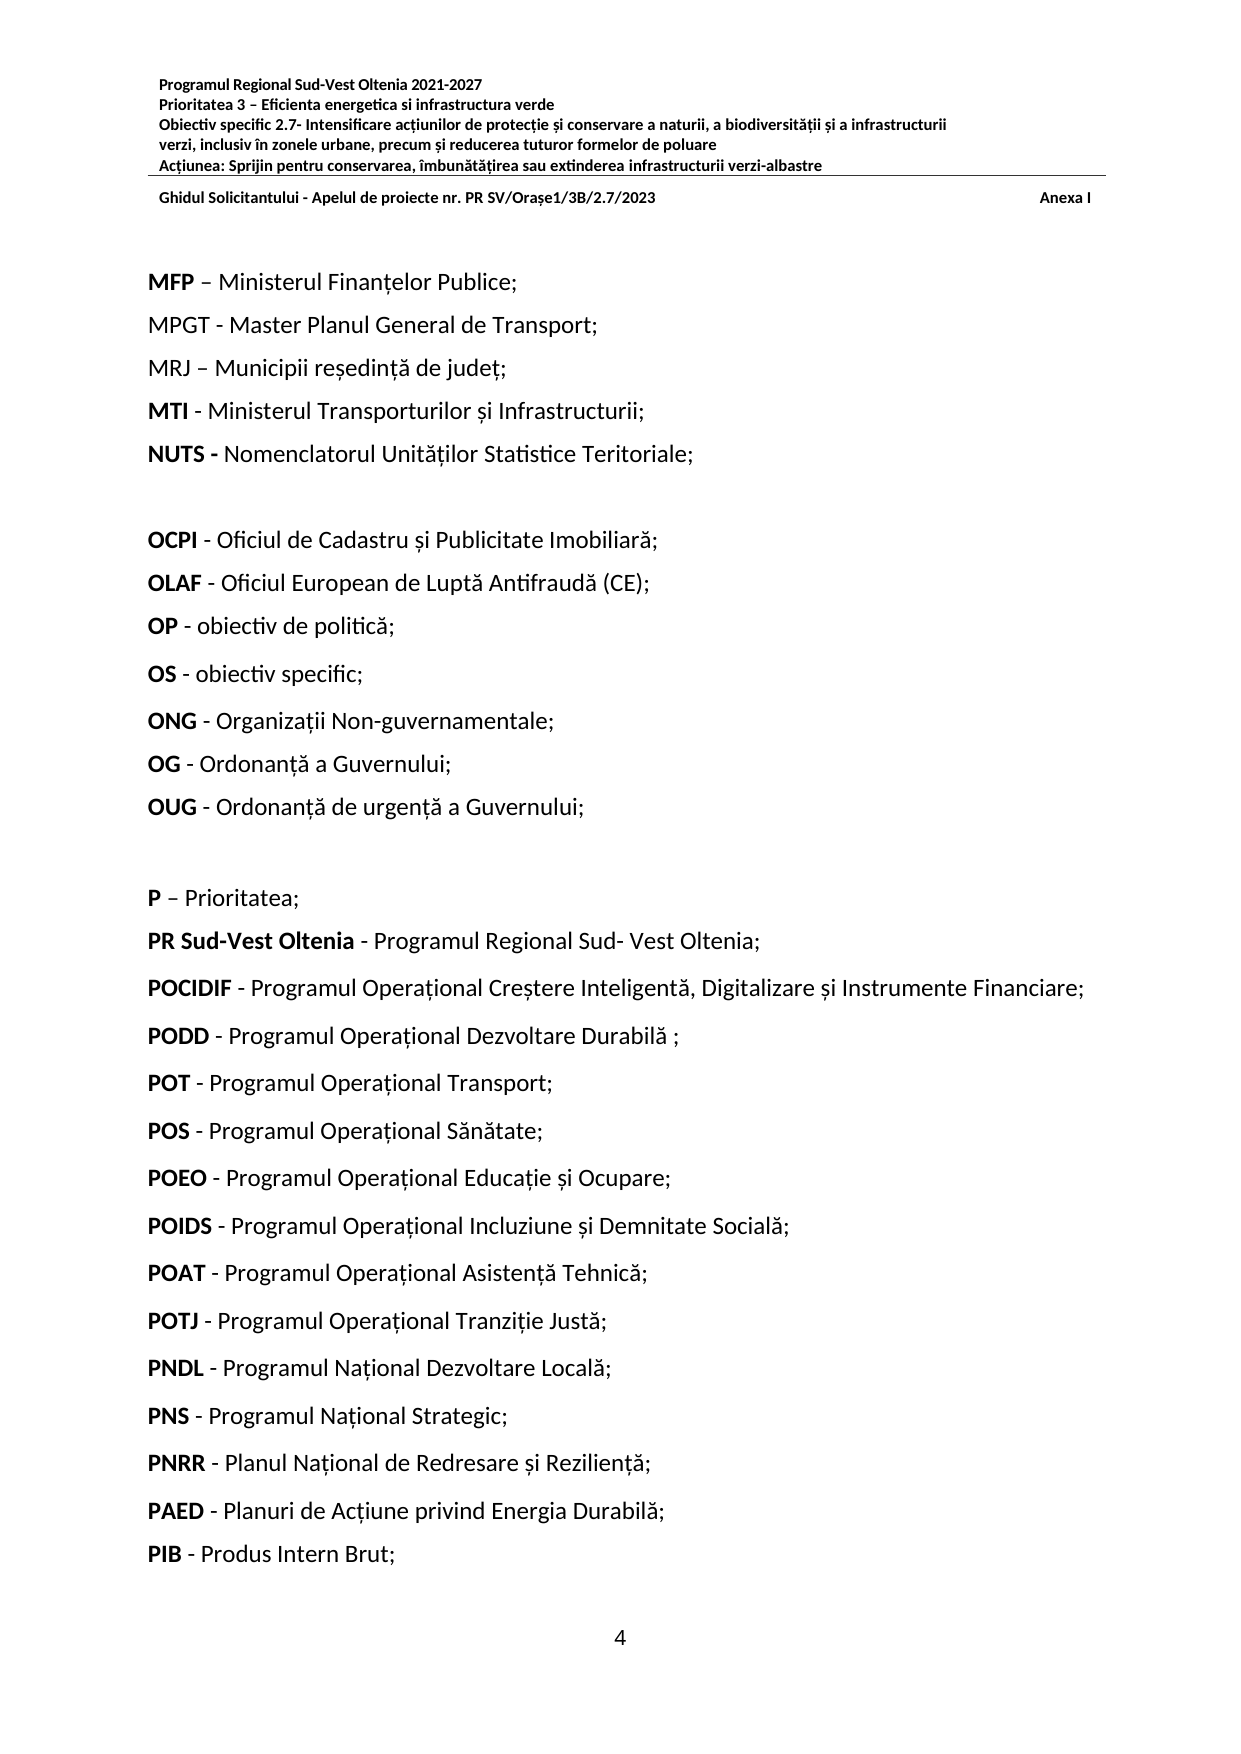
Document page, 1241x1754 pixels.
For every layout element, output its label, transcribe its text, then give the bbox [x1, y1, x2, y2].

text PNDL - Programul Național Dezvoltare Locală; [148, 1353, 1093, 1383]
text OCPI - Oficiul de Cadastru și Publicitate Imobiliară; [148, 524, 1093, 555]
text OLAF - Oficiul European de Luptă Antifraudă (CE); [148, 567, 1093, 598]
text PODD - Programul Operațional Dezvoltare Durabilă ; [148, 1020, 1093, 1051]
text PR Sud-Vest Oltenia - Programul Regional Sud- Vest Oltenia; [148, 925, 1093, 956]
text MPGT - Master Planul General de Transport; [148, 309, 1093, 340]
text POAT - Programul Operațional Asistență Tehnică; [148, 1258, 1093, 1288]
text ONG - Organizaţii Non-guvernamentale; [148, 706, 1093, 736]
text MTI - Ministerul Transporturilor și Infrastructurii; [148, 395, 1093, 426]
text POCIDIF - Programul Operațional Creștere Inteligentă, Digitalizare și Instrumente Financiare; [148, 973, 1093, 1003]
text OP - obiectiv de politică; [148, 611, 1093, 641]
text OS - obiectiv specific; [148, 658, 1093, 688]
text MRJ – Municipii reședinţă de judeţ; [148, 352, 1093, 383]
text OUG - Ordonanță de urgență a Guvernului; [148, 792, 1093, 822]
text POEO - Programul Operațional Educație și Ocupare; [148, 1163, 1093, 1193]
text POTJ - Programul Operațional Tranziție Justă; [148, 1305, 1093, 1336]
text MFP – Ministerul Finanțelor Publice; [148, 266, 1093, 297]
text PNS - Programul Național Strategic; [148, 1400, 1093, 1431]
text P – Prioritatea; [148, 882, 1093, 913]
text POIDS - Programul Operațional Incluziune și Demnitate Socială; [148, 1210, 1093, 1241]
text PNRR - Planul Național de Redresare și Reziliență; [148, 1448, 1093, 1478]
text POT - Programul Operațional Transport; [148, 1068, 1093, 1098]
text PAED - Planuri de Acțiune privind Energia Durabilă; [148, 1495, 1093, 1526]
text OG - Ordonanță a Guvernului; [148, 748, 1093, 779]
text PIB - Produs Intern Brut; [148, 1538, 1093, 1569]
text NUTS - Nomenclatorul Unităților Statistice Teritoriale; [148, 438, 1093, 469]
text POS - Programul Operațional Sănătate; [148, 1115, 1093, 1146]
